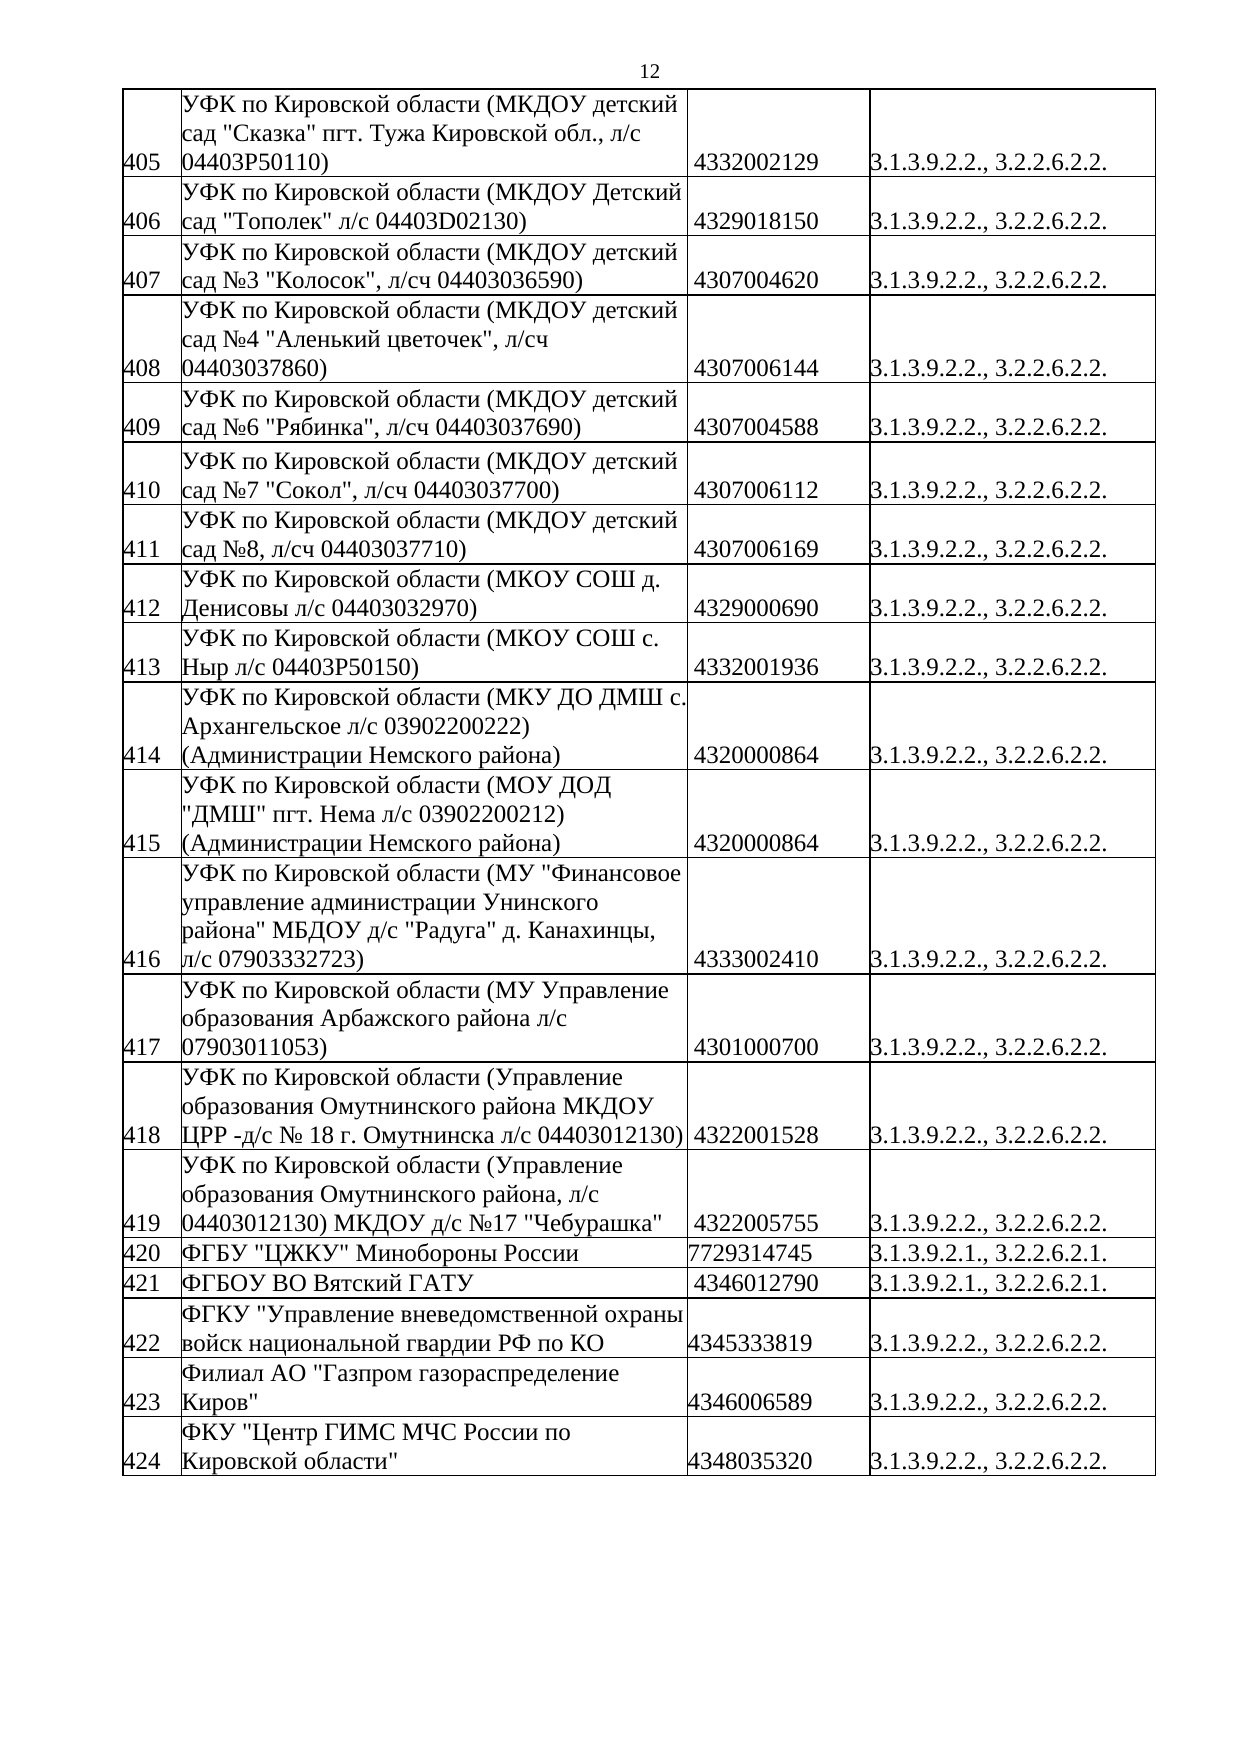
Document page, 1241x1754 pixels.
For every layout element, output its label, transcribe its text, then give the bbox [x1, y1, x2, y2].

table_cell 3.1.3.9.2.2., 3.2.2.6.2.2. [871, 858, 1155, 973]
table_cell УФК по Кировской области (МКДОУ детский сад №3 "Колосок", л/сч 04403036590) [182, 236, 687, 294]
table_cell УФК по Кировской области (МКОУ СОШ с. Ныр л/с 04403Р50150) [182, 623, 687, 681]
table_cell 411 [124, 505, 181, 563]
table_cell 3.1.3.9.2.2., 3.2.2.6.2.2. [871, 236, 1155, 294]
table_cell 423 [124, 1358, 181, 1416]
table_cell 4307006112 [688, 443, 869, 504]
table_cell 4348035320 [688, 1417, 869, 1475]
table_cell 421 [124, 1268, 181, 1297]
table_cell 416 [124, 858, 181, 973]
table_cell 3.1.3.9.2.1., 3.2.2.6.2.1. [871, 1268, 1155, 1297]
table_cell 3.1.3.9.2.2., 3.2.2.6.2.2. [871, 975, 1155, 1061]
table_cell 3.1.3.9.2.2., 3.2.2.6.2.2. [871, 623, 1155, 681]
table_cell 414 [124, 683, 181, 769]
table_cell 4322001528 [688, 1063, 869, 1149]
table_cell 412 [124, 565, 181, 622]
table_cell 3.1.3.9.2.2., 3.2.2.6.2.2. [871, 1417, 1155, 1475]
table_cell УФК по Кировской области (МКДОУ Детский сад "Тополек" л/с 04403D02130) [182, 177, 687, 235]
table_cell УФК по Кировской области (МОУ ДОД "ДМШ" пгт. Нема л/с 03902200212) (Администрации Немского района) [182, 770, 687, 857]
table_cell 4301000700 [688, 975, 869, 1061]
table_cell 4333002410 [688, 858, 869, 973]
table_cell 4345333819 [688, 1299, 869, 1357]
table_cell 3.1.3.9.2.2., 3.2.2.6.2.2. [871, 443, 1155, 504]
table_cell 409 [124, 383, 181, 441]
table_cell 3.1.3.9.2.2., 3.2.2.6.2.2. [871, 177, 1155, 235]
table_cell 4329000690 [688, 565, 869, 622]
table_cell ФГБОУ ВО Вятский ГАТУ [182, 1268, 687, 1297]
table_cell 3.1.3.9.2.2., 3.2.2.6.2.2. [871, 1299, 1155, 1357]
table_cell 4320000864 [688, 770, 869, 857]
table_cell УФК по Кировской области (МКДОУ детский сад №4 "Аленький цветочек", л/сч 04403037860) [182, 296, 687, 382]
table_cell 3.1.3.9.2.2., 3.2.2.6.2.2. [871, 1358, 1155, 1416]
table_cell 3.1.3.9.2.2., 3.2.2.6.2.2. [871, 1150, 1155, 1237]
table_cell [871, 90, 1155, 176]
table_cell 4307006144 [688, 296, 869, 382]
table_cell 4307004620 [688, 236, 869, 294]
table_cell 408 [124, 296, 181, 382]
table_cell 3.1.3.9.2.2., 3.2.2.6.2.2. [871, 770, 1155, 857]
table_cell УФК по Кировской области (Управление образования Омутнинского района, л/с 04403012130) МКДОУ д/с №17 "Чебурашка" [182, 1150, 687, 1237]
table_cell 4307006169 [688, 505, 869, 563]
table_cell ФКУ "Центр ГИМС МЧС России по Кировской области" [182, 1417, 687, 1475]
table_cell УФК по Кировской области (МКДОУ детский сад №7 "Сокол", л/сч 04403037700) [182, 443, 687, 504]
table_cell 405 [124, 90, 181, 176]
table_cell 418 [124, 1063, 181, 1149]
table_cell 420 [124, 1238, 181, 1267]
table_cell 4332002129 [688, 90, 869, 176]
table_cell 3.1.3.9.2.2., 3.2.2.6.2.2. [871, 383, 1155, 441]
table_cell УФК по Кировской области (МКОУ СОШ д. Денисовы л/с 04403032970) [182, 565, 687, 622]
table_cell 7729314745 [688, 1238, 869, 1267]
table_cell Филиал АО "Газпром газораспределение Киров" [182, 1358, 687, 1416]
table_cell 3.1.3.9.2.2., 3.2.2.6.2.2. [871, 505, 1155, 563]
table_cell 3.1.3.9.2.2., 3.2.2.6.2.2. [871, 296, 1155, 382]
table_cell 4346006589 [688, 1358, 869, 1416]
table_cell 4307004588 [688, 383, 869, 441]
table_cell 415 [124, 770, 181, 857]
table_cell 419 [124, 1150, 181, 1237]
table_cell 4332001936 [688, 623, 869, 681]
table_cell ФГБУ "ЦЖКУ" Минобороны России [182, 1238, 687, 1267]
table_cell ФГКУ "Управление вневедомственной охраны войск национальной гвардии РФ по КО [182, 1299, 687, 1357]
table_cell 4329018150 [688, 177, 869, 235]
table_cell 3.1.3.9.2.2., 3.2.2.6.2.2. [871, 683, 1155, 769]
table_cell 4320000864 [688, 683, 869, 769]
table_cell УФК по Кировской области (МУ "Финансовое управление администрации Унинского района" МБДОУ д/с "Радуга" д. Канахинцы, л/с 07903332723) [182, 858, 687, 973]
table_cell УФК по Кировской области (МКУ ДО ДМШ с. Архангельское л/с 03902200222) (Администрации Немского района) [182, 683, 687, 769]
table_cell 3.1.3.9.2.2., 3.2.2.6.2.2. [871, 565, 1155, 622]
table_cell 3.1.3.9.2.1., 3.2.2.6.2.1. [871, 1238, 1155, 1267]
table_cell 422 [124, 1299, 181, 1357]
table_cell УФК по Кировской области (МКДОУ детский сад "Сказка" пгт. Тужа Кировской обл., л/с 04403Р50110) [182, 90, 687, 176]
table_cell 424 [124, 1417, 181, 1475]
table_cell 4346012790 [688, 1268, 869, 1297]
table_cell УФК по Кировской области (МУ Управление образования Арбажского района л/с 07903011053) [182, 975, 687, 1061]
table_cell 4322005755 [688, 1150, 869, 1237]
table_cell 406 [124, 177, 181, 235]
table_cell 410 [124, 443, 181, 504]
table_cell 407 [124, 236, 181, 294]
table_cell УФК по Кировской области (МКДОУ детский сад №6 "Рябинка", л/сч 04403037690) [182, 383, 687, 441]
table_cell УФК по Кировской области (Управление образования Омутнинского района МКДОУ ЦРР -д/с № 18 г. Омутнинска л/с 04403012130) [182, 1063, 687, 1149]
table_cell 417 [124, 975, 181, 1061]
table_cell 413 [124, 623, 181, 681]
table_cell УФК по Кировской области (МКДОУ детский сад №8, л/сч 04403037710) [182, 505, 687, 563]
table_cell 3.1.3.9.2.2., 3.2.2.6.2.2. [871, 1063, 1155, 1149]
